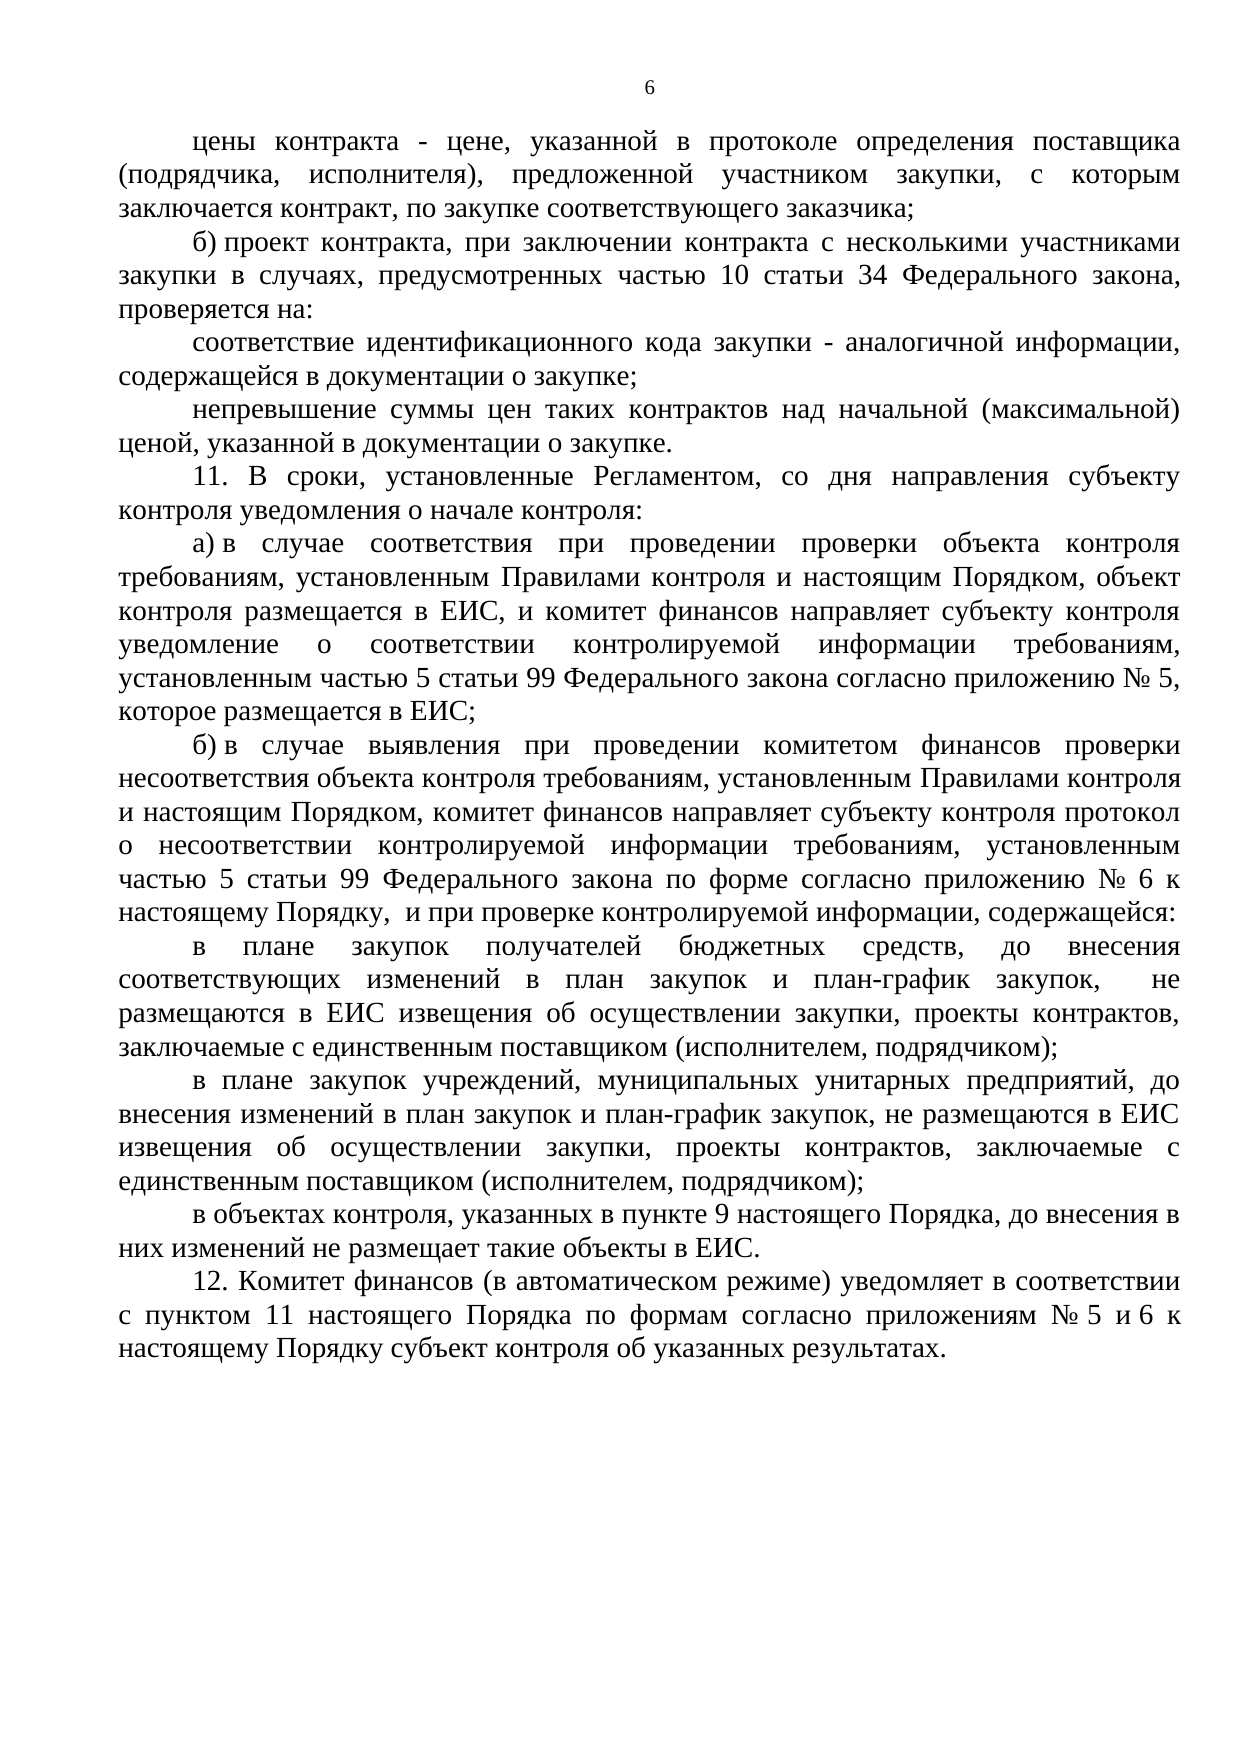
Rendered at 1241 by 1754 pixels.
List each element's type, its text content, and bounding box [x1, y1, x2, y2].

text непревышение суммы цен таких контрактов над начальной (максимальной) ценой, указанной в документации о закупке. [118, 391, 1181, 458]
text цены контракта - цене, указанной в протоколе определения поставщика (подрядчика, исполнителя), предложенной участником закупки, с которым заключается контракт, по закупке соответствующего заказчика; [118, 123, 1181, 224]
text а) в случае соответствия при проведении проверки объекта контроля требованиям, установленным Правилами контроля и настоящим Порядком, объект контроля размещается в ЕИС, и комитет финансов направляет субъекту контроля уведомление о соответствии контролируемой информации требованиям, установленным частью 5 статьи 99 Федерального закона согласно приложению № 5, которое размещается в ЕИС; [118, 526, 1181, 727]
text в объектах контроля, указанных в пункте 9 настоящего Порядка, до внесения в них изменений не размещает такие объекты в ЕИС. [118, 1196, 1181, 1263]
text в плане закупок учреждений, муниципальных унитарных предприятий, до внесения изменений в план закупок и план-график закупок, не размещаются в ЕИС извещения об осуществлении закупки, проекты контрактов, заключаемые с единственным поставщиком (исполнителем, подрядчиком); [118, 1062, 1181, 1196]
text б) проект контракта, при заключении контракта с несколькими участниками закупки в случаях, предусмотренных частью 10 статьи 34 Федерального закона, проверяется на: [118, 224, 1181, 324]
text б) в случае выявления при проведении комитетом финансов проверки несоответствия объекта контроля требованиям, установленным Правилами контроля и настоящим Порядком, комитет финансов направляет субъекту контроля протокол о несоответствии контролируемой информации требованиям, установленным частью 5 статьи 99 Федерального закона по форме согласно приложению № 6 к настоящему Порядку, и при проверке контролируемой информации, содержащейся: [118, 727, 1181, 928]
text 12. Комитет финансов (в автоматическом режиме) уведомляет в соответствии с пунктом 11 настоящего Порядка по формам согласно приложениям № 5 и 6 к настоящему Порядку субъект контроля об указанных результатах. [118, 1263, 1181, 1364]
text соответствие идентификационного кода закупки - аналогичной информации, содержащейся в документации о закупке; [118, 324, 1181, 391]
text в плане закупок получателей бюджетных средств, до внесения соответствующих изменений в план закупок и план-график закупок, не размещаются в ЕИС извещения об осуществлении закупки, проекты контрактов, заключаемые с единственным поставщиком (исполнителем, подрядчиком); [118, 928, 1181, 1062]
text 11. В сроки, установленные Регламентом, со дня направления субъекту контроля уведомления о начале контроля: [118, 458, 1181, 526]
